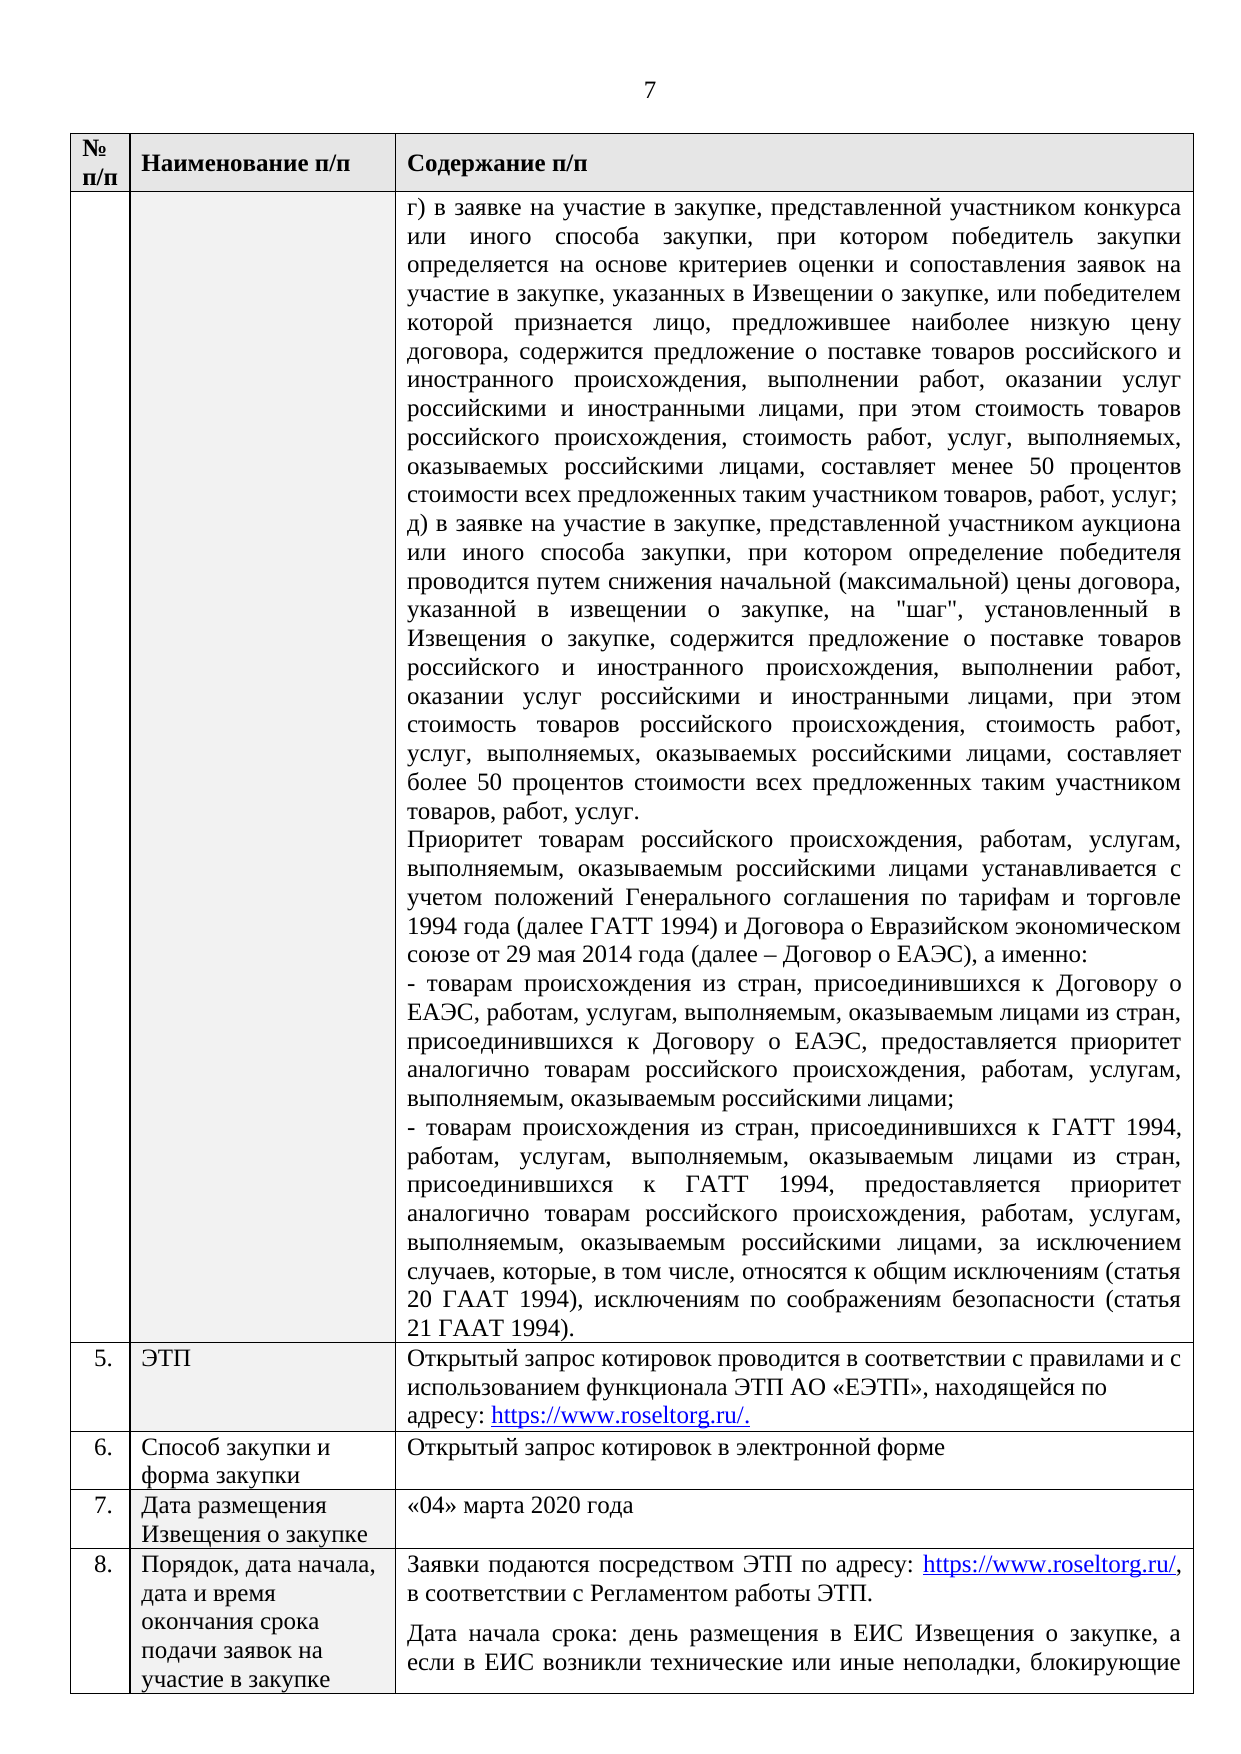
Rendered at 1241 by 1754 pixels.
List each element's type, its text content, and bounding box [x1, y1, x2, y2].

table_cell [131, 1549, 395, 1693]
table_cell [71, 192, 129, 1342]
table_cell [71, 1490, 129, 1548]
table_header Наименование п/п [131, 134, 395, 191]
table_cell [396, 1549, 1193, 1693]
table_cell Открытый запрос котировок проводится в соответствии с правилами и с использованием функционала ЭТП АО «ЕЭТП», находящейся по адресу: https://www.roseltorg.ru/. [396, 1343, 1193, 1431]
table_cell Дата размещения Извещения о закупке [131, 1490, 395, 1548]
table_cell [71, 1549, 129, 1693]
table_cell [71, 1432, 129, 1489]
table_cell Способ закупки и форма закупки [131, 1432, 395, 1489]
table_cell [131, 192, 395, 1342]
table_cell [396, 192, 1193, 1342]
table_cell [71, 1343, 129, 1431]
table_header № п/п [71, 134, 129, 191]
table_cell [396, 1490, 1193, 1548]
table_cell Открытый запрос котировок в электронной форме [396, 1432, 1193, 1489]
table_cell ЭТП [131, 1343, 395, 1431]
table_header Содержание п/п [396, 134, 1193, 191]
